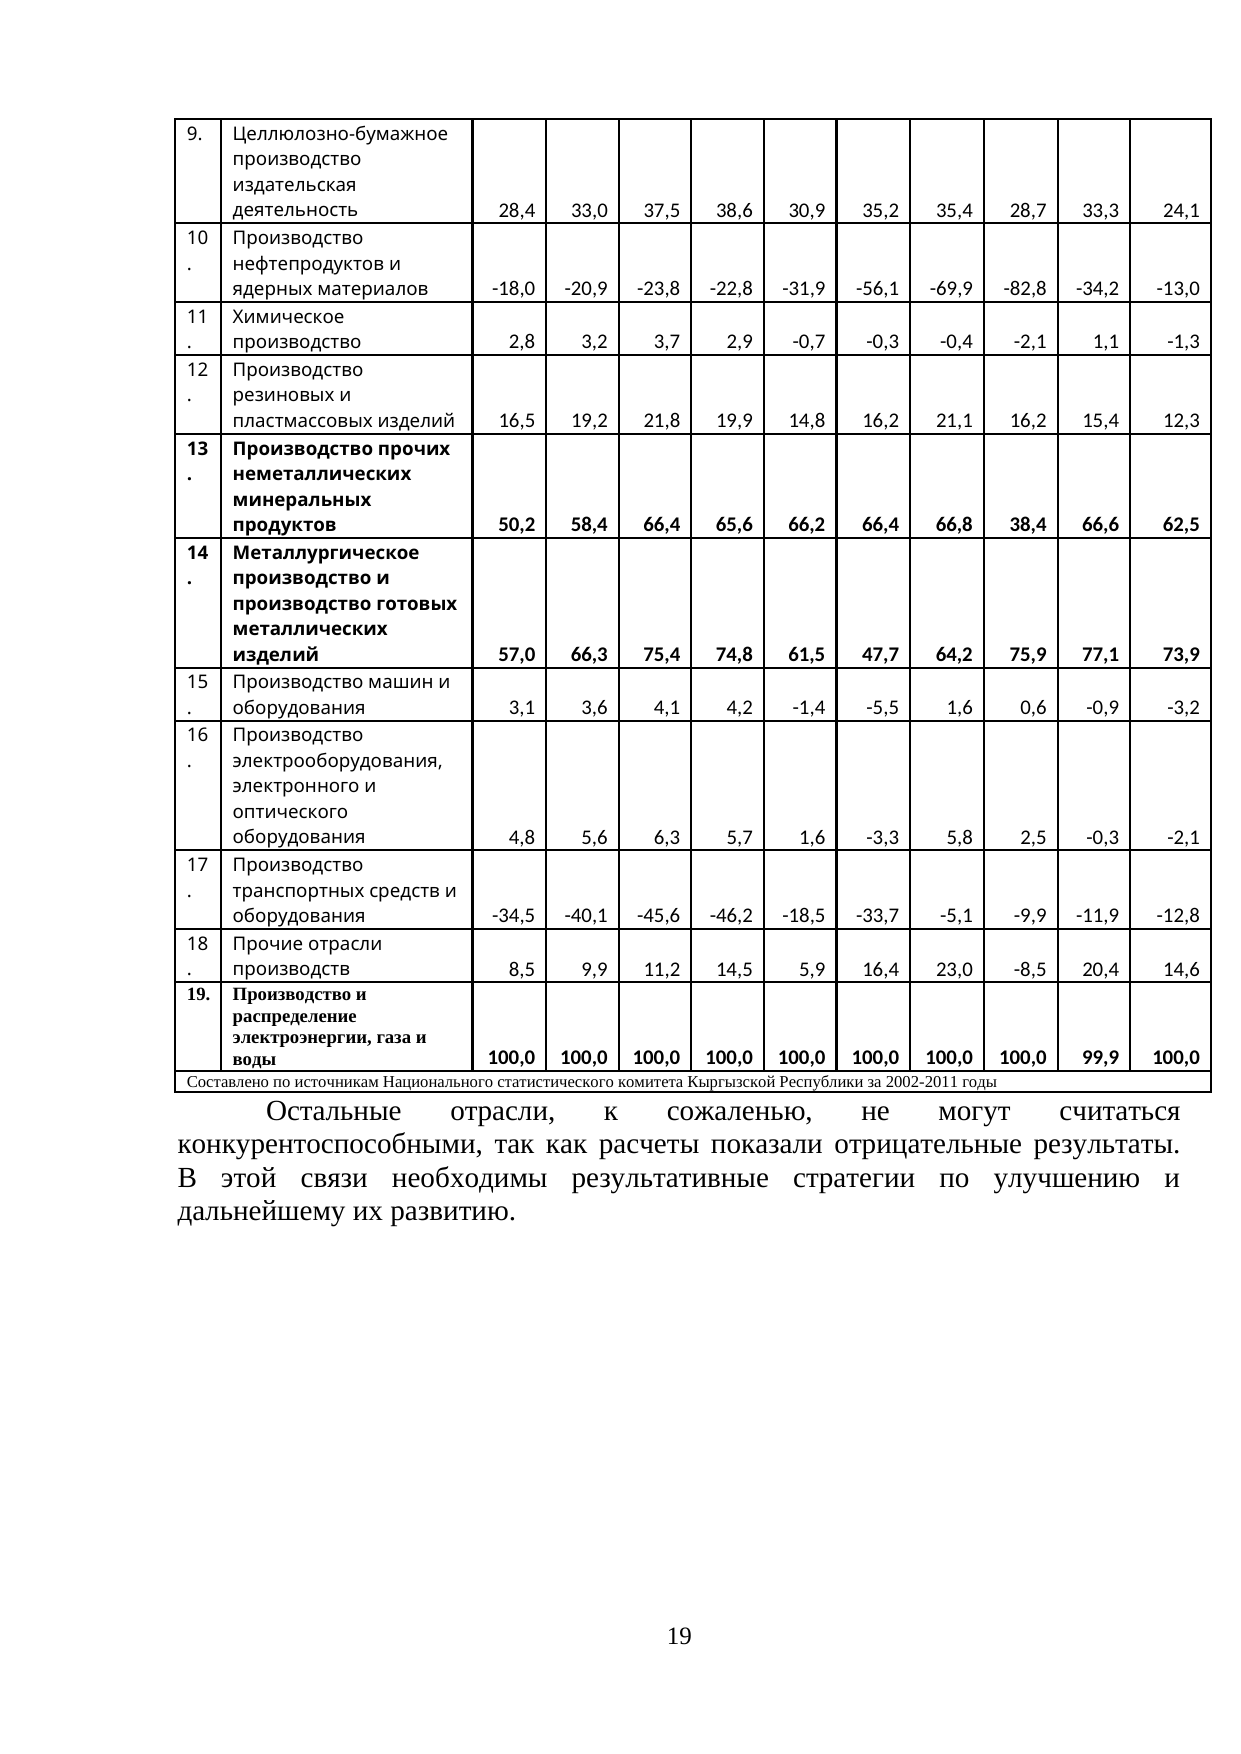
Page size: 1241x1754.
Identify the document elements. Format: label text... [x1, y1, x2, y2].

table_cell 15. [176, 669, 220, 720]
table_cell -69,9 [911, 224, 983, 301]
table_cell 13. [176, 435, 220, 537]
table_cell 14,8 [765, 356, 835, 433]
table_cell 1,6 [911, 669, 983, 720]
table_cell -40,1 [547, 851, 618, 928]
table_cell 47,7 [838, 539, 909, 667]
table_cell Составлено по источникам Национального статистического комитета Кыргызской Республики за 2002-2011 годы [176, 1072, 1210, 1091]
table_cell 100,0 [474, 983, 545, 1069]
table_cell 66,8 [911, 435, 983, 537]
table_cell 24,1 [1131, 120, 1210, 222]
table_cell Прочие отрасли производств [222, 930, 471, 981]
table_cell Целлюлозно-бумажное производство издательская деятельность [222, 120, 471, 222]
table_cell 66,6 [1059, 435, 1129, 537]
table_cell 30,9 [765, 120, 835, 222]
table_cell 16,4 [838, 930, 909, 981]
table_cell 6,3 [620, 722, 690, 849]
table_cell 16,2 [838, 356, 909, 433]
table_cell -11,9 [1059, 851, 1129, 928]
table_cell 28,7 [985, 120, 1057, 222]
table_cell 4,2 [692, 669, 763, 720]
table_cell 19,2 [547, 356, 618, 433]
table_cell 5,9 [765, 930, 835, 981]
table_cell -0,4 [911, 303, 983, 354]
table_cell 77,1 [1059, 539, 1129, 667]
table_cell 21,1 [911, 356, 983, 433]
table_cell -0,3 [838, 303, 909, 354]
table_cell 0,6 [985, 669, 1057, 720]
table_cell 10. [176, 224, 220, 301]
table_cell -56,1 [838, 224, 909, 301]
table_cell -20,9 [547, 224, 618, 301]
table_cell 100,0 [838, 983, 909, 1069]
table_cell 9,9 [547, 930, 618, 981]
table_cell 100,0 [765, 983, 835, 1069]
table_cell 66,3 [547, 539, 618, 667]
table_cell Производство транспортных средств и оборудования [222, 851, 471, 928]
table_cell -1,4 [765, 669, 835, 720]
table_cell 2,9 [692, 303, 763, 354]
table_cell 64,2 [911, 539, 983, 667]
table_cell 16. [176, 722, 220, 849]
table_cell Металлургическое производство и производство готовых металлических изделий [222, 539, 471, 667]
table_cell -1,3 [1131, 303, 1210, 354]
table_cell 62,5 [1131, 435, 1210, 537]
text Остальные отрасли, к сожаленью, не могут считаться конкурентоспособными, так как расчеты показали отрицательные результаты. В этой связи необходимы результативные стратегии по улучшению и дальнейшему их развитию. [177, 1093, 1181, 1227]
table_cell 66,4 [620, 435, 690, 537]
table_cell 14. [176, 539, 220, 667]
table_cell 4,1 [620, 669, 690, 720]
table_cell 3,2 [547, 303, 618, 354]
table_cell 75,9 [985, 539, 1057, 667]
table_cell 58,4 [547, 435, 618, 537]
table_cell 66,4 [838, 435, 909, 537]
table_cell -45,6 [620, 851, 690, 928]
table_cell Производство машин и оборудования [222, 669, 471, 720]
table_cell Химическое производство [222, 303, 471, 354]
table_cell 66,2 [765, 435, 835, 537]
table_cell 5,6 [547, 722, 618, 849]
table_cell 61,5 [765, 539, 835, 667]
table_cell 14,6 [1131, 930, 1210, 981]
table_cell 100,0 [547, 983, 618, 1069]
table_cell 50,2 [474, 435, 545, 537]
table_cell 11. [176, 303, 220, 354]
table_cell 16,2 [985, 356, 1057, 433]
table_cell 37,5 [620, 120, 690, 222]
table_cell -82,8 [985, 224, 1057, 301]
table_cell -18,0 [474, 224, 545, 301]
table_cell -12,8 [1131, 851, 1210, 928]
table_cell -31,9 [765, 224, 835, 301]
table_cell 1,1 [1059, 303, 1129, 354]
table_cell 100,0 [1131, 983, 1210, 1069]
table_cell 100,0 [692, 983, 763, 1069]
table_cell 100,0 [620, 983, 690, 1069]
table_cell 99,9 [1059, 983, 1129, 1069]
table_cell Производство и распределение электроэнергии, газа и воды [222, 983, 471, 1069]
table_cell -33,7 [838, 851, 909, 928]
table_cell 65,6 [692, 435, 763, 537]
table_cell -18,5 [765, 851, 835, 928]
table_cell 3,7 [620, 303, 690, 354]
table_cell 35,2 [838, 120, 909, 222]
table_cell 3,1 [474, 669, 545, 720]
table_cell 3,6 [547, 669, 618, 720]
table_cell 35,4 [911, 120, 983, 222]
table_cell -34,5 [474, 851, 545, 928]
table_cell 8,5 [474, 930, 545, 981]
table_cell -0,9 [1059, 669, 1129, 720]
table_cell 1,6 [765, 722, 835, 849]
table_cell Производство прочих неметаллических минеральных продуктов [222, 435, 471, 537]
table_cell 28,4 [474, 120, 545, 222]
table_cell 33,3 [1059, 120, 1129, 222]
table_cell 5,7 [692, 722, 763, 849]
table_cell -5,1 [911, 851, 983, 928]
table_cell 75,4 [620, 539, 690, 667]
table_cell -22,8 [692, 224, 763, 301]
table_cell 20,4 [1059, 930, 1129, 981]
table_cell 11,2 [620, 930, 690, 981]
table_cell -0,3 [1059, 722, 1129, 849]
table_cell 100,0 [911, 983, 983, 1069]
table_cell 2,8 [474, 303, 545, 354]
table_cell -46,2 [692, 851, 763, 928]
table_cell Производство резиновых и пластмассовых изделий [222, 356, 471, 433]
table_cell 73,9 [1131, 539, 1210, 667]
table_cell 5,8 [911, 722, 983, 849]
table_cell -5,5 [838, 669, 909, 720]
table_cell -2,1 [1131, 722, 1210, 849]
table_cell 19. [176, 983, 220, 1069]
table_cell 16,5 [474, 356, 545, 433]
table_cell 12. [176, 356, 220, 433]
table_cell -8,5 [985, 930, 1057, 981]
table_cell -9,9 [985, 851, 1057, 928]
table_cell 23,0 [911, 930, 983, 981]
table_cell 21,8 [620, 356, 690, 433]
table_cell 74,8 [692, 539, 763, 667]
table_cell -34,2 [1059, 224, 1129, 301]
table_cell 14,5 [692, 930, 763, 981]
table_cell -0,7 [765, 303, 835, 354]
table_cell 19,9 [692, 356, 763, 433]
table_cell 2,5 [985, 722, 1057, 849]
table_cell -13,0 [1131, 224, 1210, 301]
table_cell 12,3 [1131, 356, 1210, 433]
table_cell -3,2 [1131, 669, 1210, 720]
table_cell 57,0 [474, 539, 545, 667]
table_cell 100,0 [985, 983, 1057, 1069]
table_cell -23,8 [620, 224, 690, 301]
table_cell 4,8 [474, 722, 545, 849]
table_cell 9. [176, 120, 220, 222]
table_cell 38,6 [692, 120, 763, 222]
table_cell 17. [176, 851, 220, 928]
table_cell -3,3 [838, 722, 909, 849]
table_cell 18. [176, 930, 220, 981]
table_cell 15,4 [1059, 356, 1129, 433]
table_cell 33,0 [547, 120, 618, 222]
table_cell 38,4 [985, 435, 1057, 537]
table_cell -2,1 [985, 303, 1057, 354]
table_cell Производство нефтепродуктов и ядерных материалов [222, 224, 471, 301]
table_cell Производство электрооборудования, электронного и оптического оборудования [222, 722, 471, 849]
